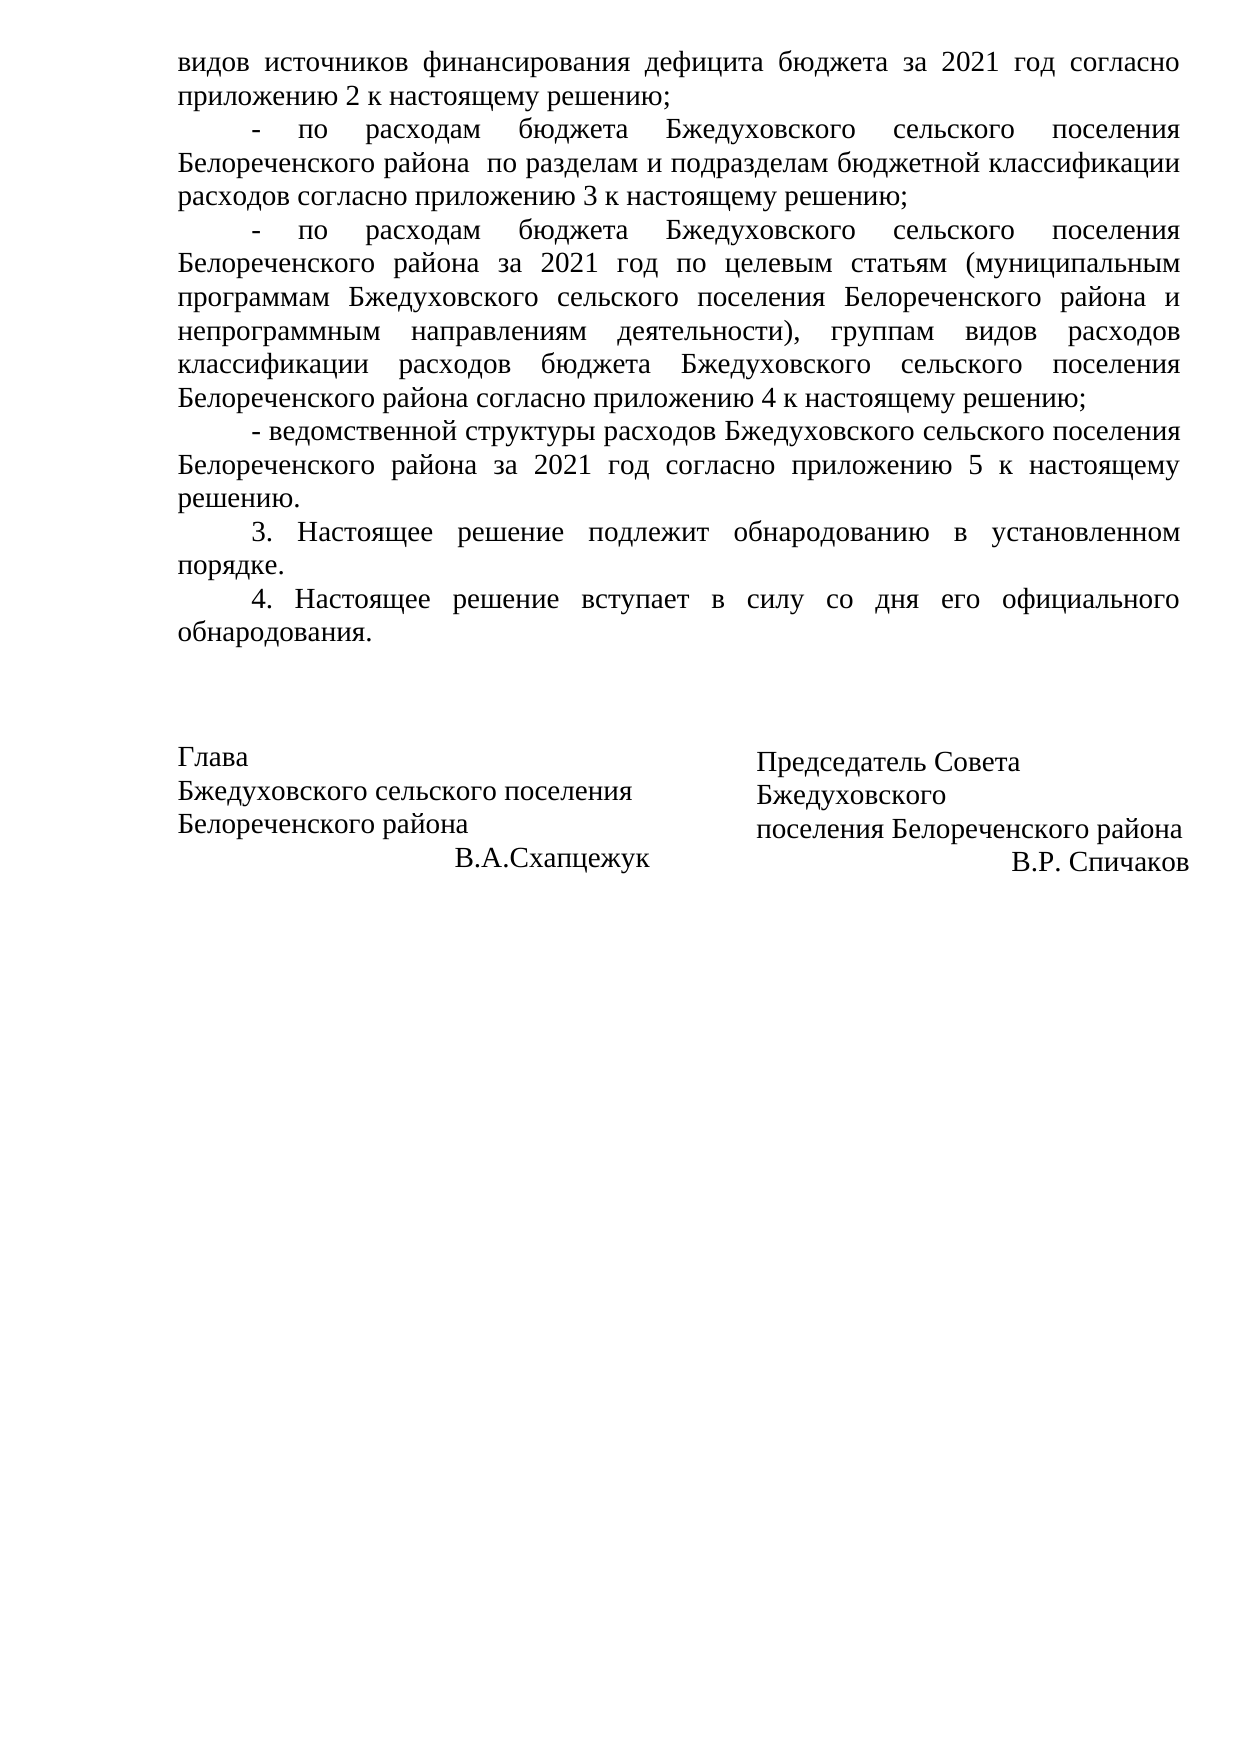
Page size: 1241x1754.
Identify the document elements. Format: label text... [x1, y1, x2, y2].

table_header Глава Бжедуховского сельского поселения Белореченского района В.А.Схапцежук [166, 710, 745, 912]
title - ведомственной структуры расходов Бжедуховского сельского поселения Белореченского района за 2021 год согласно приложению 5 к настоящему решению. [177, 413, 1181, 514]
title 3. Настоящее решение подлежит обнародованию в установленном порядке. [177, 514, 1181, 581]
title 4. Настоящее решение вступает в силу со дня его официального обнародования. [177, 581, 1181, 648]
title - по расходам бюджета Бжедуховского сельского поселения Белореченского района за 2021 год по целевым статьям (муниципальным программам Бжедуховского сельского поселения Белореченского района и непрограммным направлениям деятельности), группам видов расходов классификации расходов бюджета Бжедуховского сельского поселения Белореченского района согласно приложению 4 к настоящему решению; [177, 212, 1181, 413]
table_header Председатель Совета Бжедуховского поселения Белореченского района В.Р. Спичаков [745, 710, 1240, 912]
text - по расходам бюджета Бжедуховского сельского поселения Белореченского района по разделам и подразделам бюджетной классификации расходов согласно приложению 3 к настоящему решению; [177, 111, 1181, 212]
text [177, 44, 1181, 111]
